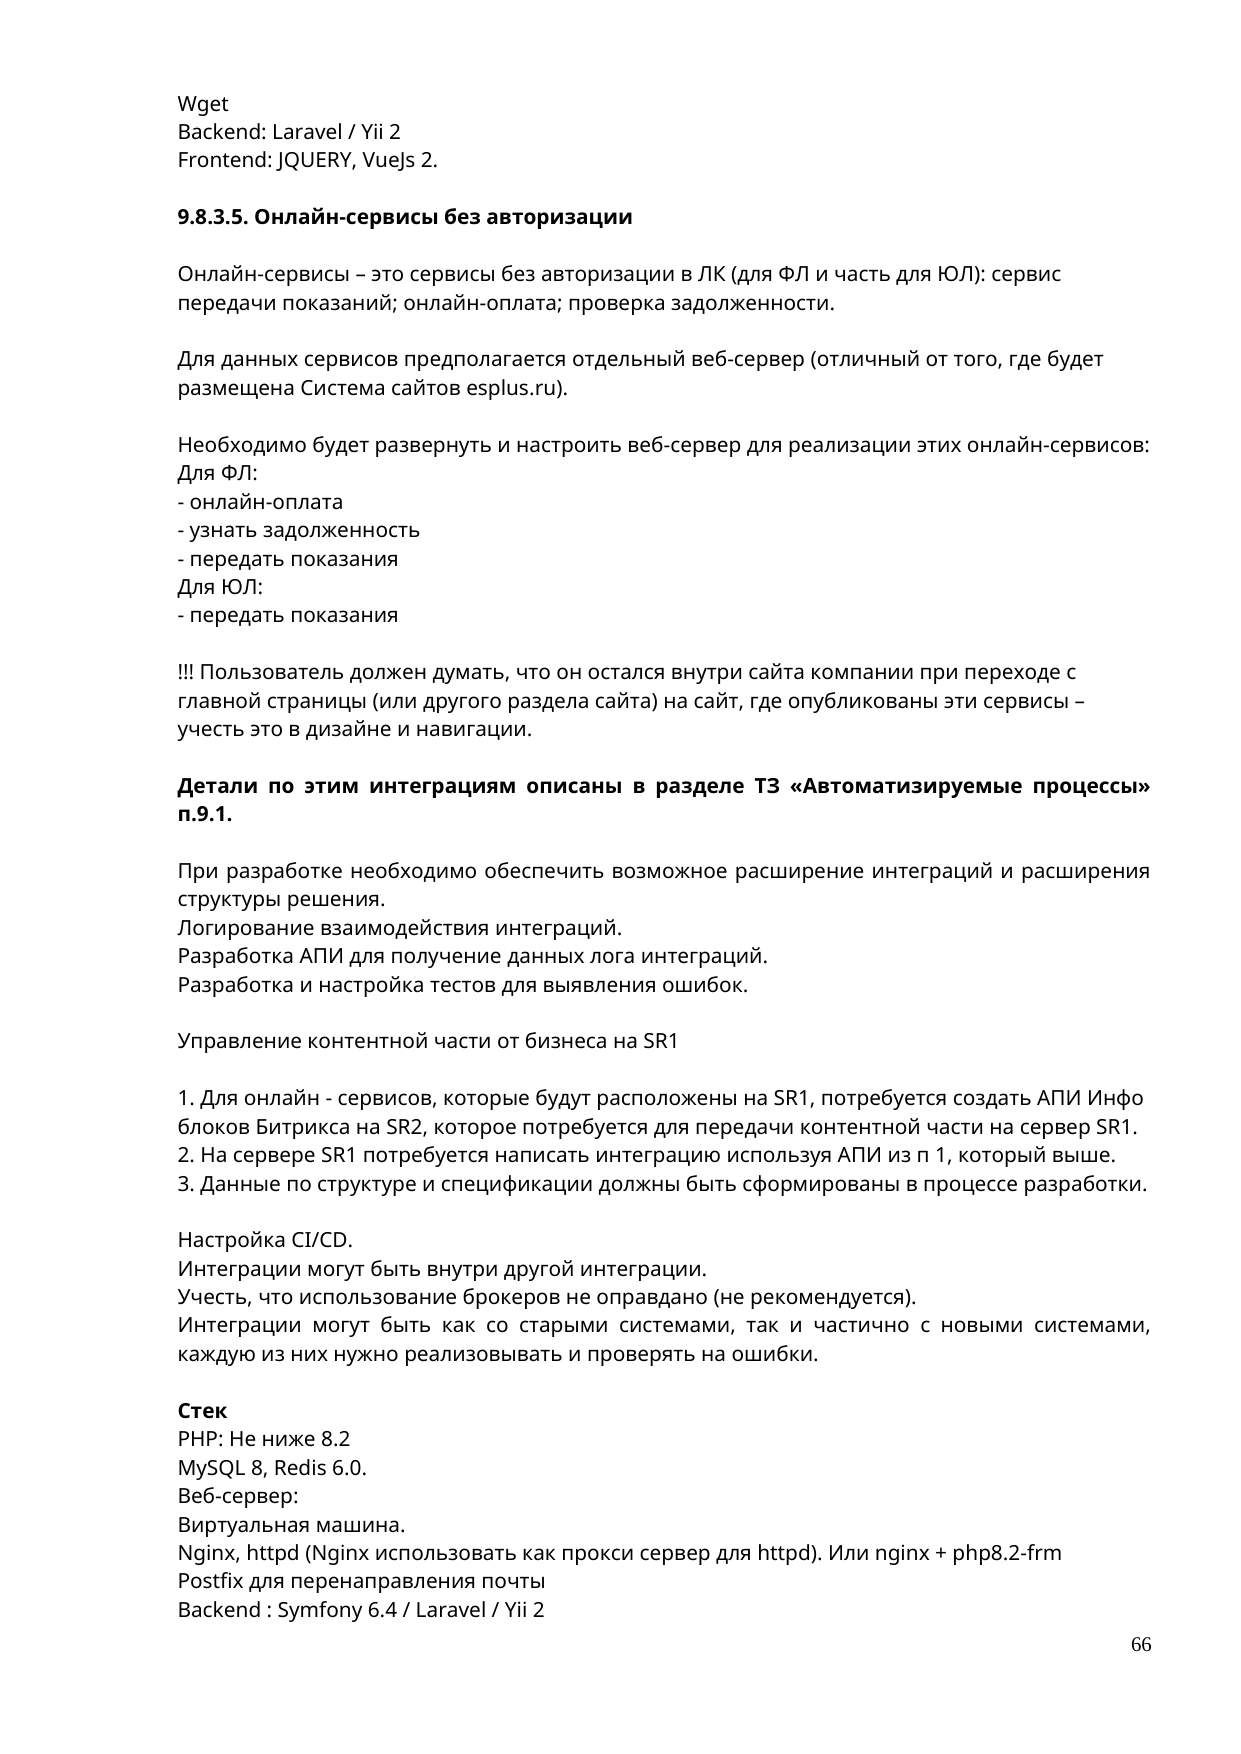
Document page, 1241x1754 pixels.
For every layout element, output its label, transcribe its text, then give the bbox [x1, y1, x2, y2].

text Для ЮЛ: [177, 572, 1152, 601]
text - онлайн-оплата [177, 487, 1152, 515]
text 9.8.3.5. Онлайн-сервисы без авторизации [177, 202, 1152, 231]
text Необходимо будет развернуть и настроить веб-сервер для реализации этих онлайн-сервисов: [177, 430, 1152, 458]
text !!! Пользователь должен думать, что он остался внутри сайта компании при переходе с главной страницы (или другого раздела сайта) на сайт, где опубликованы эти сервисы – учесть это в дизайне и навигации. [177, 657, 1152, 743]
text Frontend: JQUERY, VueJs 2. [177, 146, 1152, 174]
text Стек [177, 1396, 1152, 1424]
text Онлайн-сервисы – это сервисы без авторизации в ЛК (для ФЛ и часть для ЮЛ): сервис передачи показаний; онлайн-оплата; проверка задолженности. [177, 259, 1152, 316]
text Учесть, что использование брокеров не оправдано (не рекомендуется). [177, 1282, 1152, 1311]
text Интеграции могут быть как со старыми системами, так и частично с новыми системами, каждую из них нужно реализовывать и проверять на ошибки. [177, 1311, 1152, 1367]
text При разработке необходимо обеспечить возможное расширение интеграций и расширения структуры решения. [177, 856, 1152, 913]
text Разработка АПИ для получение данных лога интеграций. [177, 941, 1152, 970]
text Для ФЛ: [177, 458, 1152, 487]
text Wget [177, 89, 1152, 117]
text Разработка и настройка тестов для выявления ошибок. [177, 970, 1152, 998]
text Настройка CI/CD. [177, 1225, 1152, 1254]
text Логирование взаимодействия интеграций. [177, 913, 1152, 941]
text - передать показания [177, 601, 1152, 629]
text Для данных сервисов предполагается отдельный веб-сервер (отличный от того, где будет размещена Система сайтов esplus.ru). [177, 344, 1152, 401]
text Интеграции могут быть внутри другой интеграции. [177, 1254, 1152, 1282]
text Детали по этим интеграциям описаны в разделе ТЗ «Автоматизируемые процессы» п.9.1. [177, 771, 1152, 828]
text Управление контентной части от бизнеса на SR1 1. Для онлайн - сервисов, которые будут расположены на SR1, потребуется создать АПИ Инфо блоков Битрикса на SR2, которое потребуется для передачи контентной части на сервер SR1. 2. На сервере SR1 потребуется написать интеграцию используя АПИ из п 1, который выше. 3. Данные по структуре и спецификации должны быть сформированы в процессе разработки. [177, 1027, 1152, 1225]
text Backend: Laravel / Yii 2 [177, 117, 1152, 146]
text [177, 1424, 1152, 1623]
text - передать показания [177, 544, 1152, 572]
text - узнать задолженность [177, 515, 1152, 544]
